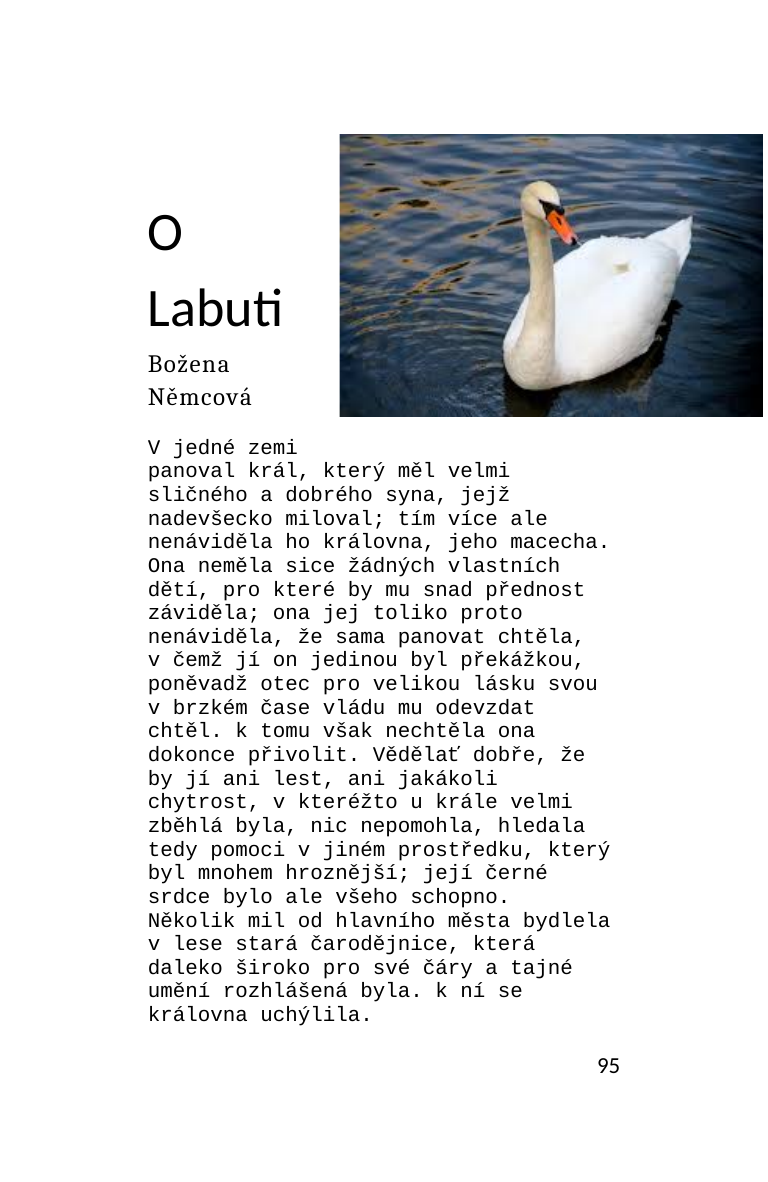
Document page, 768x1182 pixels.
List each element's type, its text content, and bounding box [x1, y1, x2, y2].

text Několik mil od hlavního města bydlela v lese stará čarodějnice, která daleko široko pro své čáry a tajné umění rozhlášená byla. k ní se královna uchýlila. [148, 909, 620, 1028]
subtitle O Labuti [148, 198, 338, 340]
text V jedné zemi panoval král, který měl velmi sličného a dobrého syna, jejž nadevšecko miloval; tím více ale nenáviděla ho královna, jeho macecha. Ona neměla sice žádných vlastních dětí, pro které by mu snad přednost záviděla; ona jej toliko proto nenáviděla, že sama panovat chtěla, v čemž jí on jedinou byl překážkou, poněvadž otec pro velikou lásku svou v brzkém čase vládu mu odevzdat chtěl. k tomu však nechtěla ona dokonce přivolit. Vědělať dobře, že by jí ani lest, ani jakákoli chytrost, v kteréžto u krále velmi zběhlá byla, nic nepomohla, hledala tedy pomoci v jiném prostředku, který byl mnohem hroznější; její černé srdce bylo ale všeho schopno. [148, 437, 620, 909]
text Božena Němcová [148, 350, 338, 412]
picture [338, 134, 763, 416]
